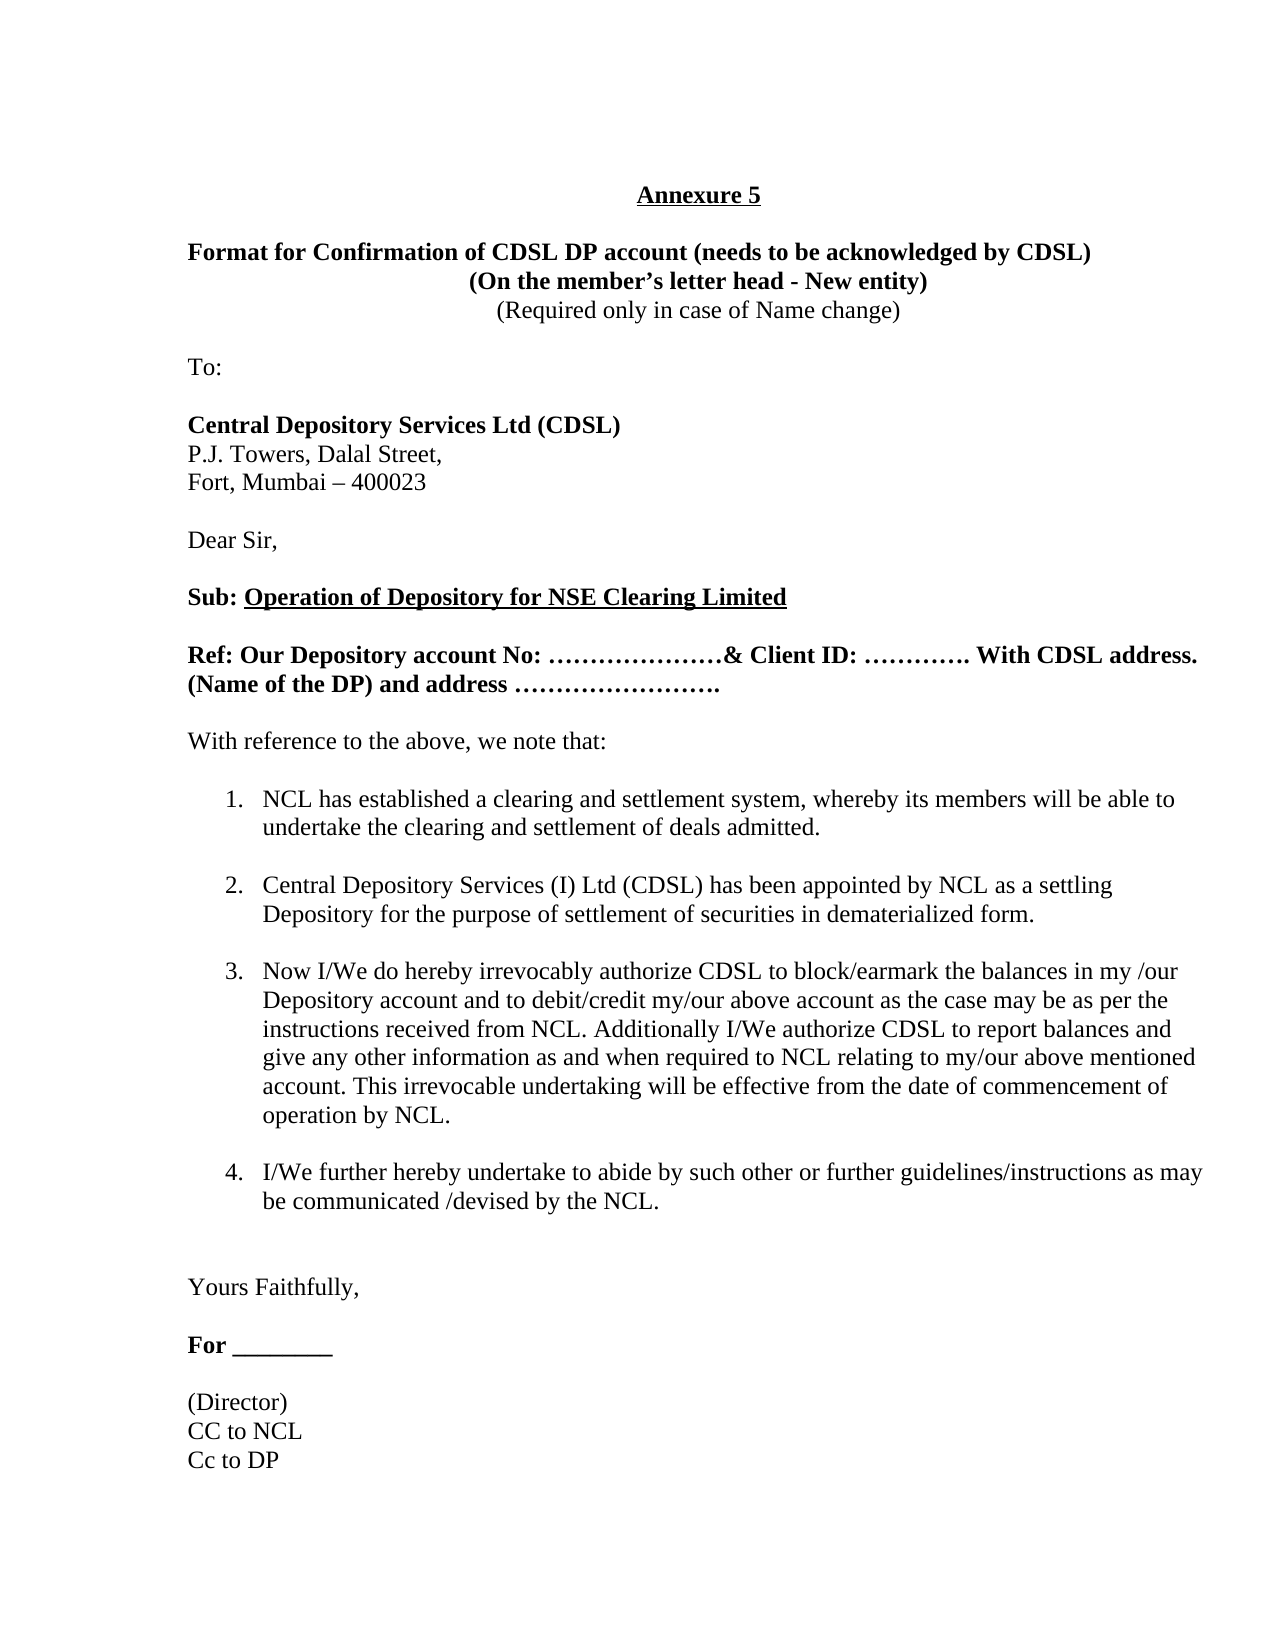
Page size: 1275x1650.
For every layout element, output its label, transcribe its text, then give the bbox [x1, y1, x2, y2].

text (Director) [187, 1387, 1209, 1416]
list Central Depository Services (I) Ltd (CDSL) has been appointed by NCL as a settling Depository for the purpose of settlement of securities in dematerialized form. [225, 870, 1209, 927]
text (Required only in case of Name change) [187, 295, 1209, 324]
text Format for Confirmation of CDSL DP account (needs to be acknowledged by CDSL) [187, 237, 1209, 266]
text P.J. Towers, Dalal Street, [187, 439, 1209, 467]
text Annexure 5 [187, 180, 1209, 209]
text Ref: Our Depository account No: …………………& Client ID: …………. With CDSL address. (Name of the DP) and address ……………………. [187, 640, 1209, 697]
text Dear Sir, [187, 525, 1209, 554]
text Yours Faithfully, [187, 1272, 1209, 1301]
text Central Depository Services Ltd (CDSL) [187, 410, 1209, 439]
text With reference to the above, we note that: [187, 726, 1209, 755]
text CC to NCL [187, 1416, 1209, 1445]
text For ________ [187, 1330, 1209, 1359]
text (On the member’s letter head - New entity) [187, 266, 1209, 295]
list Now I/We do hereby irrevocably authorize CDSL to block/earmark the balances in my /our Depository account and to debit/credit my/our above account as the case may be as per the instructions received from NCL. Additionally I/We authorize CDSL to report balances and give any other information as and when required to NCL relating to my/our above mentioned account. This irrevocable undertaking will be effective from the date of commencement of operation by NCL. [225, 956, 1209, 1129]
text Fort, Mumbai – 400023 [187, 467, 1209, 496]
text Sub: Operation of Depository for NSE Clearing Limited [187, 582, 1209, 611]
list NCL has established a clearing and settlement system, whereby its members will be able to undertake the clearing and settlement of deals admitted. [225, 784, 1209, 841]
list I/We further hereby undertake to abide by such other or further guidelines/instructions as may be communicated /devised by the NCL. [225, 1157, 1209, 1215]
text Cc to DP [187, 1445, 1209, 1474]
text To: [187, 352, 1209, 381]
